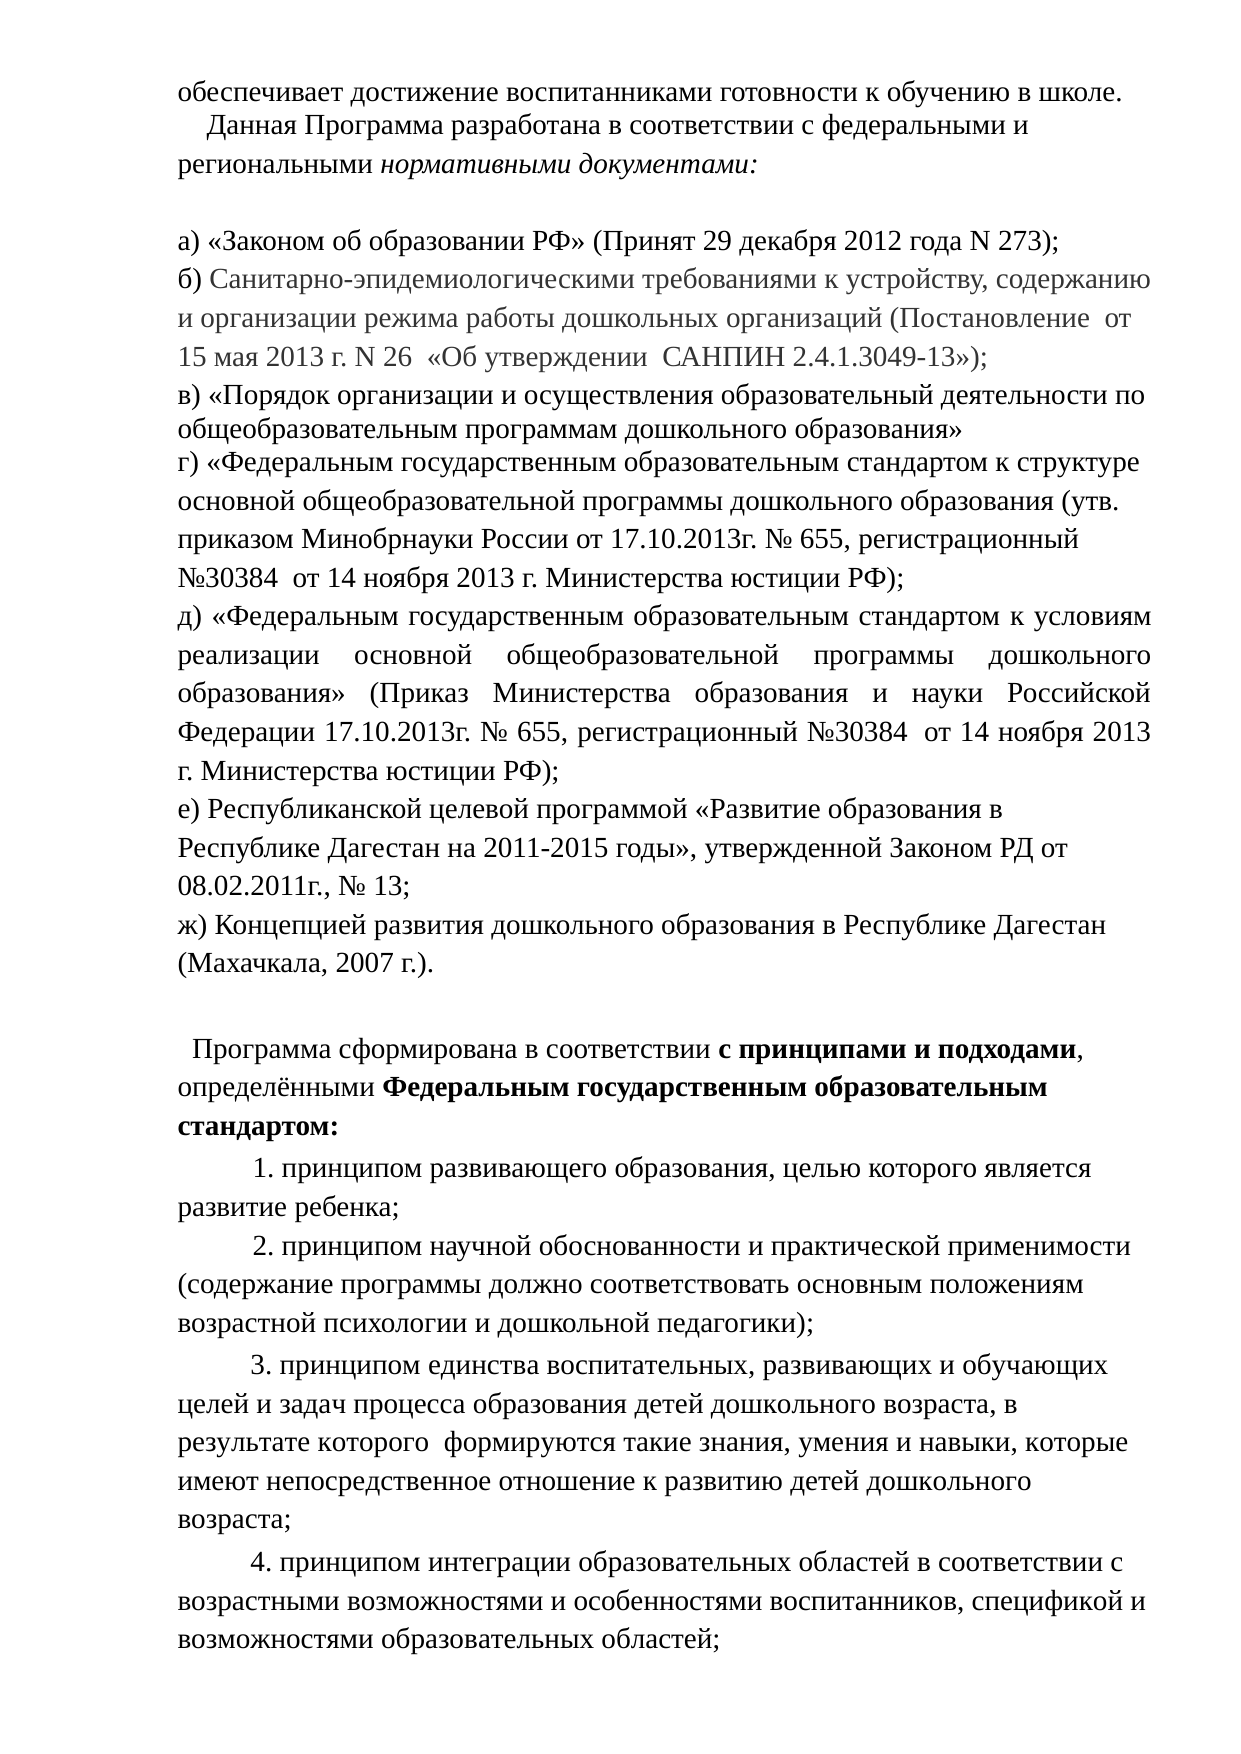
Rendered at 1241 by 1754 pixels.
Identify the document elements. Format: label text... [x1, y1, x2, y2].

text Данная Программа разработана в соответствии с федеральными и региональными нормативными документами: [177, 107, 1152, 179]
text 3. принципом единства воспитательных, развивающих и обучающих целей и задач процесса образования детей дошкольного возраста, в результате которого формируются такие знания, умения и навыки, которые имеют непосредственное отношение к развитию детей дошкольного возраста; [177, 1347, 1152, 1535]
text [177, 74, 1152, 107]
text д) «Федеральным государственным образовательным стандартом к условиям реализации основной общеобразовательной программы дошкольного образования» (Приказ Министерства образования и науки Российской Федерации 17.10.2013г. № 655, регистрационный №30384 от 14 ноября 2013 г. Министерства юстиции РФ); [177, 598, 1152, 786]
text б) Санитарно-эпидемиологическими требованиями к устройству, содержанию и организации режима работы дошкольных организаций (Постановление от 15 мая 2013 г. N 26 «Об утверждении САНПИН 2.4.1.3049-13»); [177, 262, 1152, 372]
text е) Республиканской целевой программой «Развитие образования в Республике Дагестан на 2011-2015 годы», утвержденной Законом РД от 08.02.2011г., № 13; [177, 791, 1152, 902]
text ж) Концепцией развития дошкольного образования в Республике Дагестан (Махачкала, 2007 г.). [177, 907, 1152, 979]
text 4. принципом интеграции образовательных областей в соответствии с возрастными возможностями и особенностями воспитанников, спецификой и возможностями образовательных областей; [177, 1544, 1152, 1655]
text в) «Порядок организации и осуществления образовательный деятельности по общеобразовательным программам дошкольного образования» [177, 377, 1152, 444]
text г) «Федеральным государственным образовательным стандартом к структуре основной общеобразовательной программы дошкольного образования (утв. приказом Минобрнауки России от 17.10.2013г. № 655, регистрационный №30384 от 14 ноября 2013 г. Министерства юстиции РФ); [177, 444, 1152, 593]
text 1. принципом развивающего образования, целью которого является развитие ребенка; [177, 1151, 1152, 1223]
text а) «Законом об образовании РФ» (Принят 29 декабря 2012 года N 273); [177, 223, 1152, 257]
text 2. принципом научной обоснованности и практической применимости (содержание программы должно соответствовать основным положениям возрастной психологии и дошкольной педагогики); [177, 1228, 1152, 1338]
text Программа сформирована в соответствии с принципами и подходами, определёнными Федеральным государственным образовательным стандартом: [177, 1031, 1152, 1141]
